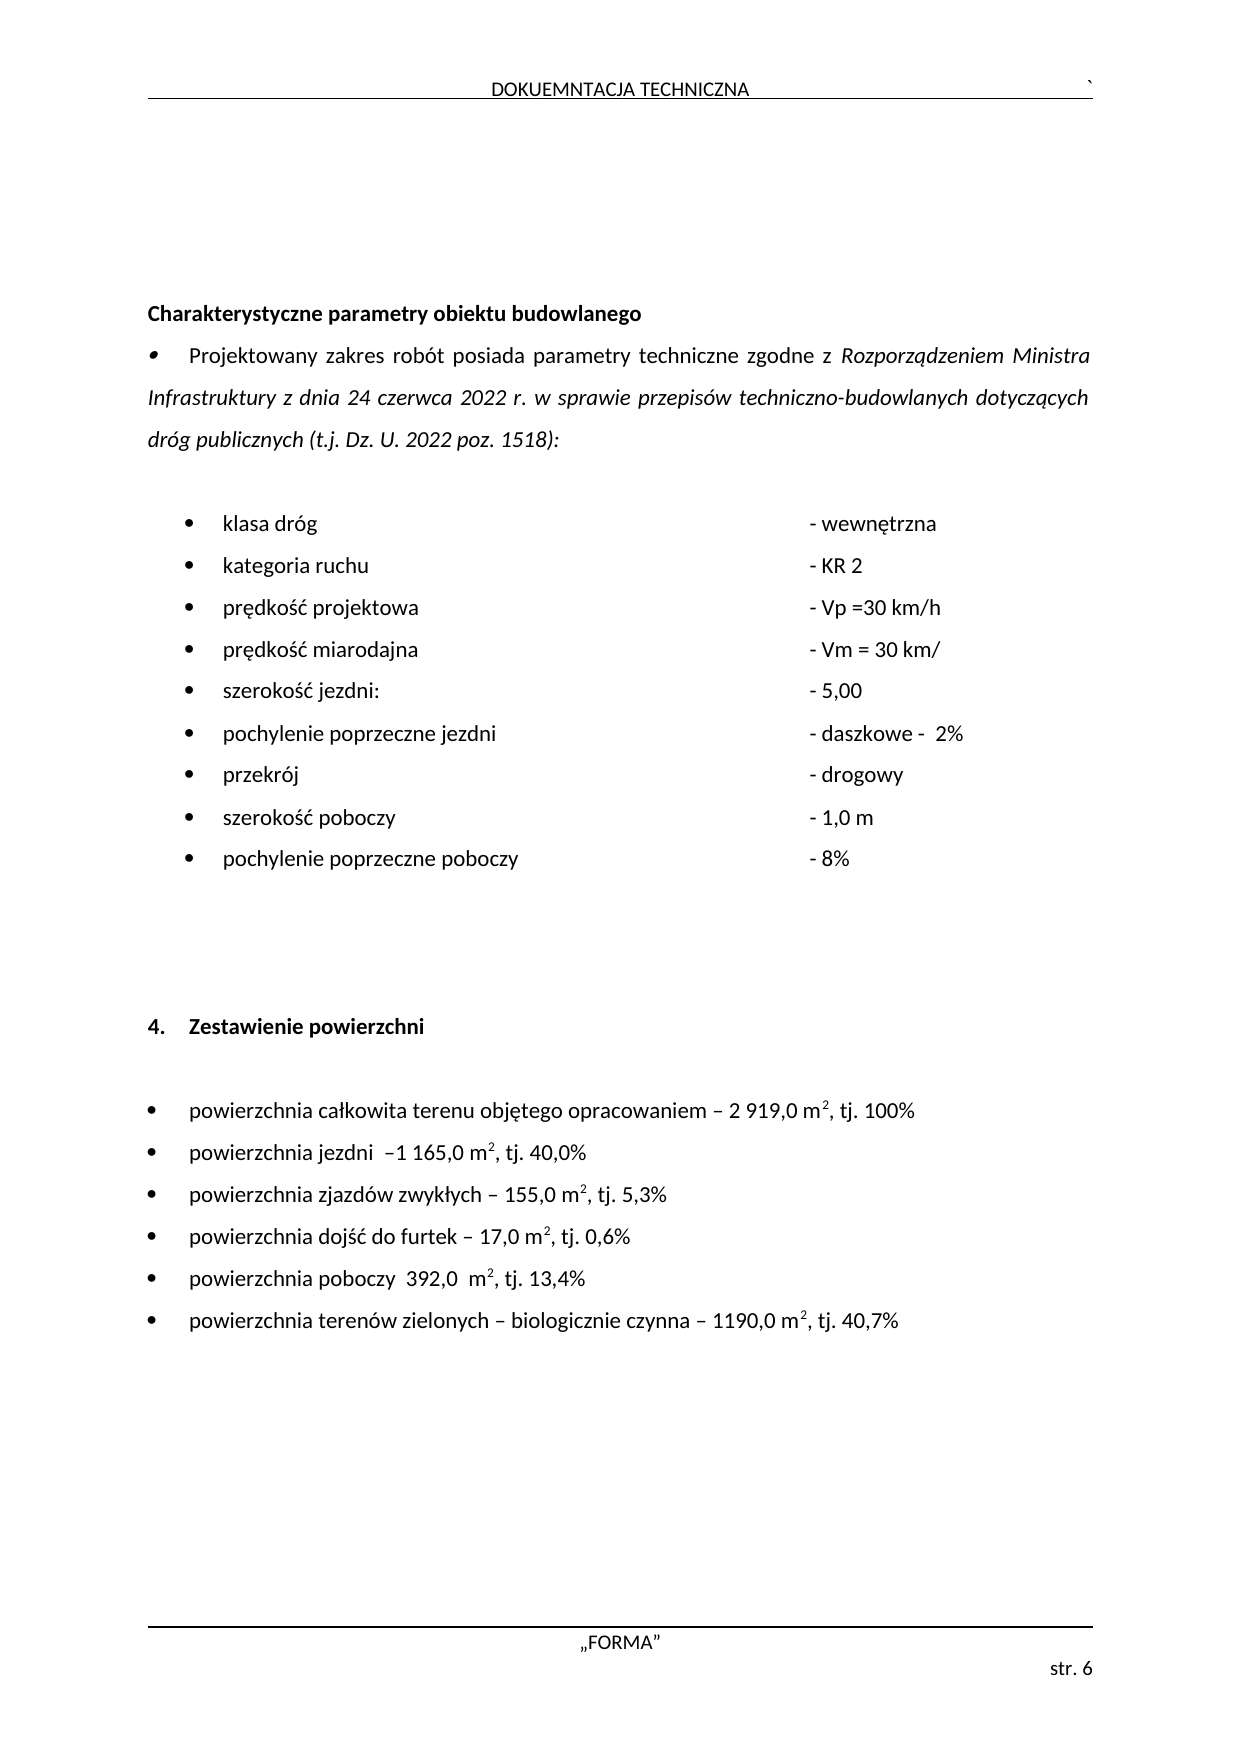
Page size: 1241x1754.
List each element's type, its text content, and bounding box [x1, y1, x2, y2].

list powierzchnia zjazdów zwykłych – 155,0 m2, tj. 5,3% [148, 1180, 1093, 1208]
list Projektowany zakres robót posiada parametry techniczne zgodne z Rozporządzeniem Ministra Infrastruktury z dnia 24 czerwca 2022 r. w sprawie przepisów techniczno-budowlanych dotyczących dróg publicznych (t.j. Dz. U. 2022 poz. 1518): [148, 341, 1093, 453]
list powierzchnia dojść do furtek – 17,0 m2, tj. 0,6% [148, 1222, 1093, 1250]
text Charakterystyczne parametry obiektu budowlanego [148, 299, 1093, 327]
list szerokość poboczy - 1,0 m [185, 803, 1093, 831]
list Zestawienie powierzchni [148, 1012, 1093, 1041]
list powierzchnia całkowita terenu objętego opracowaniem – 2 919,0 m2, tj. 100% [148, 1096, 1093, 1124]
list klasa dróg - wewnętrzna [185, 509, 1093, 537]
list powierzchnia terenów zielonych – biologicznie czynna – 1190,0 m2, tj. 40,7% [148, 1306, 1093, 1334]
list pochylenie poprzeczne poboczy - 8% [185, 844, 1093, 873]
list szerokość jezdni: - 5,00 [185, 677, 1093, 705]
list powierzchnia jezdni –1 165,0 m2, tj. 40,0% [148, 1138, 1093, 1166]
list powierzchnia poboczy 392,0 m2, tj. 13,4% [148, 1264, 1093, 1292]
list kategoria ruchu - KR 2 [185, 551, 1093, 579]
list prędkość projektowa - Vp =30 km/h [185, 593, 1093, 621]
list pochylenie poprzeczne jezdni - daszkowe - 2% [185, 719, 1093, 747]
list prędkość miarodajna - Vm = 30 km/ [185, 635, 1093, 663]
list przekrój - drogowy [185, 761, 1093, 789]
